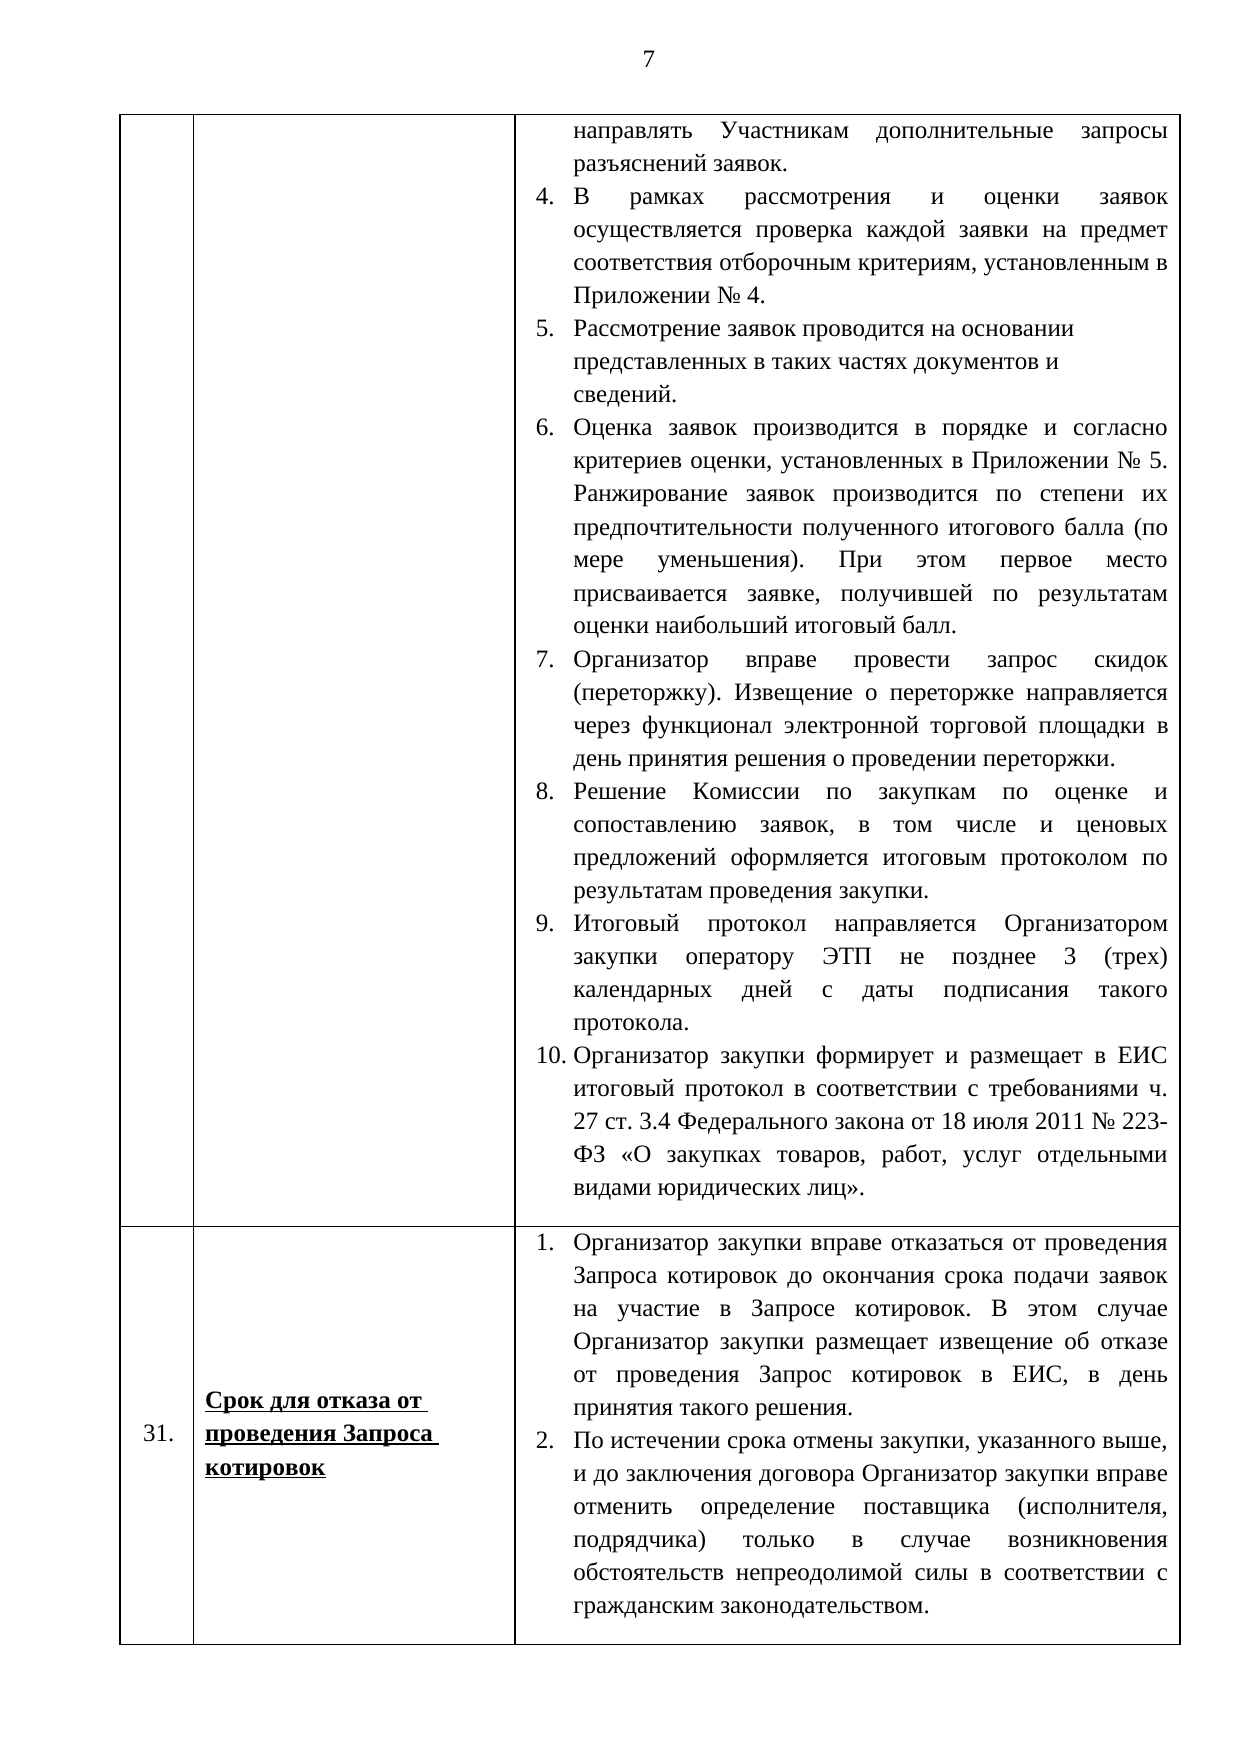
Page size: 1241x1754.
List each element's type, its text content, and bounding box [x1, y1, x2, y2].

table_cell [516, 115, 1179, 1226]
table_cell [121, 1227, 193, 1643]
table_cell Организатор закупки вправе отказаться от проведения Запроса котировок до окончания срока подачи заявок на участие в Запросе котировок. В этом случае Организатор закупки размещает извещение об отказе от проведения Запрос котировок в ЕИС, в день принятия такого решения. По истечении срока отмены закупки, указанного выше, и до заключения договора Организатор закупки вправе отменить определение поставщика (исполнителя, подрядчика) только в случае возникновения обстоятельств непреодолимой силы в соответствии с гражданским законодательством. [516, 1227, 1179, 1643]
table_cell Срок для отказа от проведения Запроса котировок [194, 1227, 514, 1643]
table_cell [194, 115, 514, 1226]
table_cell [121, 115, 193, 1226]
